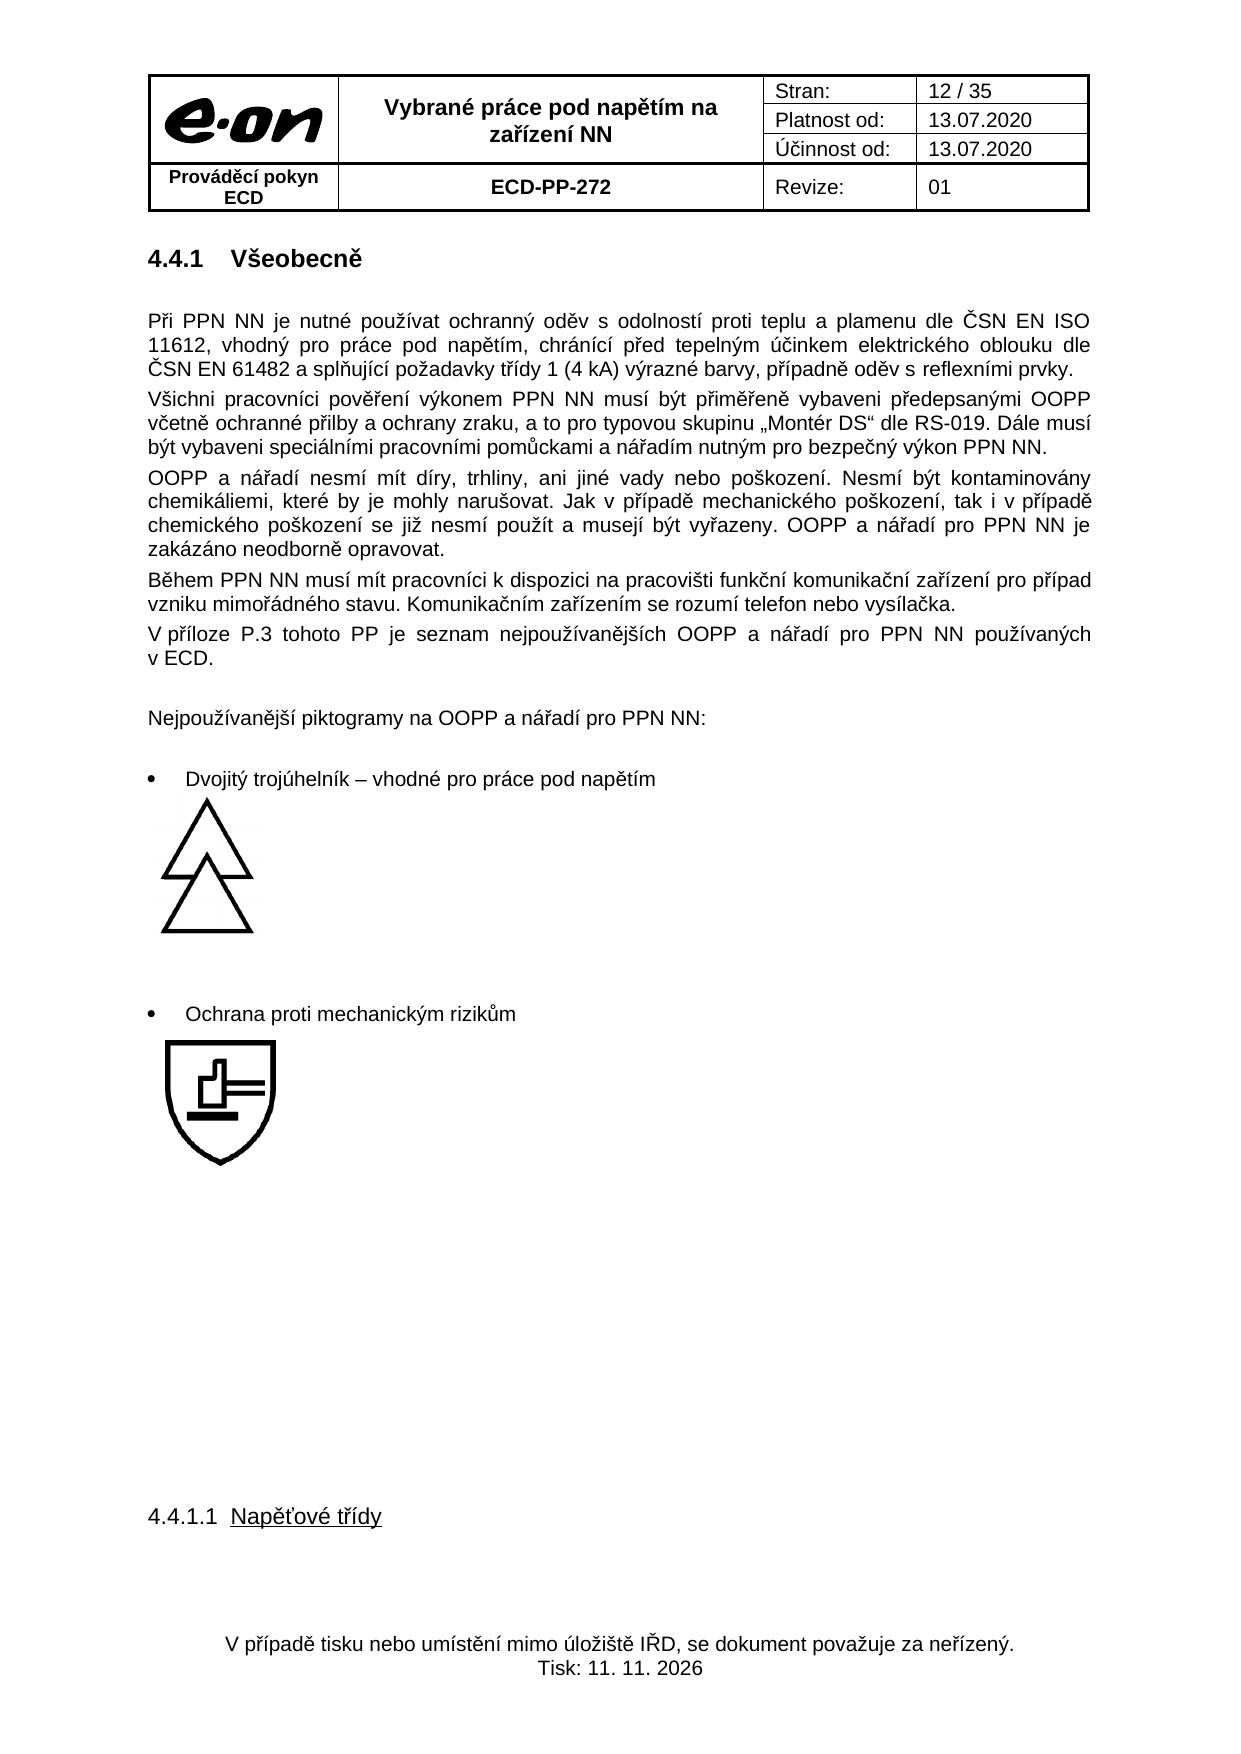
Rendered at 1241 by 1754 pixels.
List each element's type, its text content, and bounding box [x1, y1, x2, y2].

text OOPP a nářadí nesmí mít díry, trhliny, ani jiné vady nebo poškození. Nesmí být kontaminovány chemikáliemi, které by je mohly narušovat. Jak v případě mechanického poškození, tak i v případě chemického poškození se již nesmí použít a musejí být vyřazeny. OOPP a nářadí pro PPN NN je zakázáno neodborně opravovat. [148, 465, 1092, 561]
subtitle Napěťové třídy [148, 1503, 1092, 1529]
text V příloze P.3 tohoto PP je seznam nejpoužívanějších OOPP a nářadí pro PPN NN používaných v ECD. [148, 622, 1092, 669]
text Nejpoužívanější piktogramy na OOPP a nářadí pro PPN NN: [148, 706, 1092, 730]
list Dvojitý trojúhelník – vhodné pro práce pod napětím [148, 766, 1092, 791]
list Ochrana proti mechanickým rizikům [148, 1002, 1092, 1026]
text Během PPN NN musí mít pracovníci k dispozici na pracovišti funkční komunikační zařízení pro případ vzniku mimořádného stavu. Komunikačním zařízením se rozumí telefon nebo vysílačka. [148, 567, 1092, 615]
text Všichni pracovníci pověření výkonem PPN NN musí být přiměřeně vybaveni předepsanými OOPP včetně ochranné přilby a ochrany zraku, a to pro typovou skupinu „Montér DS“ dle RS-019. Dále musí být vybaveni speciálními pracovními pomůckami a nářadím nutným pro bezpečný výkon PPN NN. [148, 387, 1092, 459]
subtitle Všeobecně [148, 244, 1092, 273]
text Při PPN NN je nutné používat ochranný oděv s odolností proti teplu a plamenu dle ČSN EN ISO 11612, vhodný pro práce pod napětím, chránící před tepelným účinkem elektrického oblouku dle ČSN EN 61482 a splňující požadavky třídy 1 (4 kA) výrazné barvy, případně oděv s reflexními prvky. [148, 309, 1092, 381]
